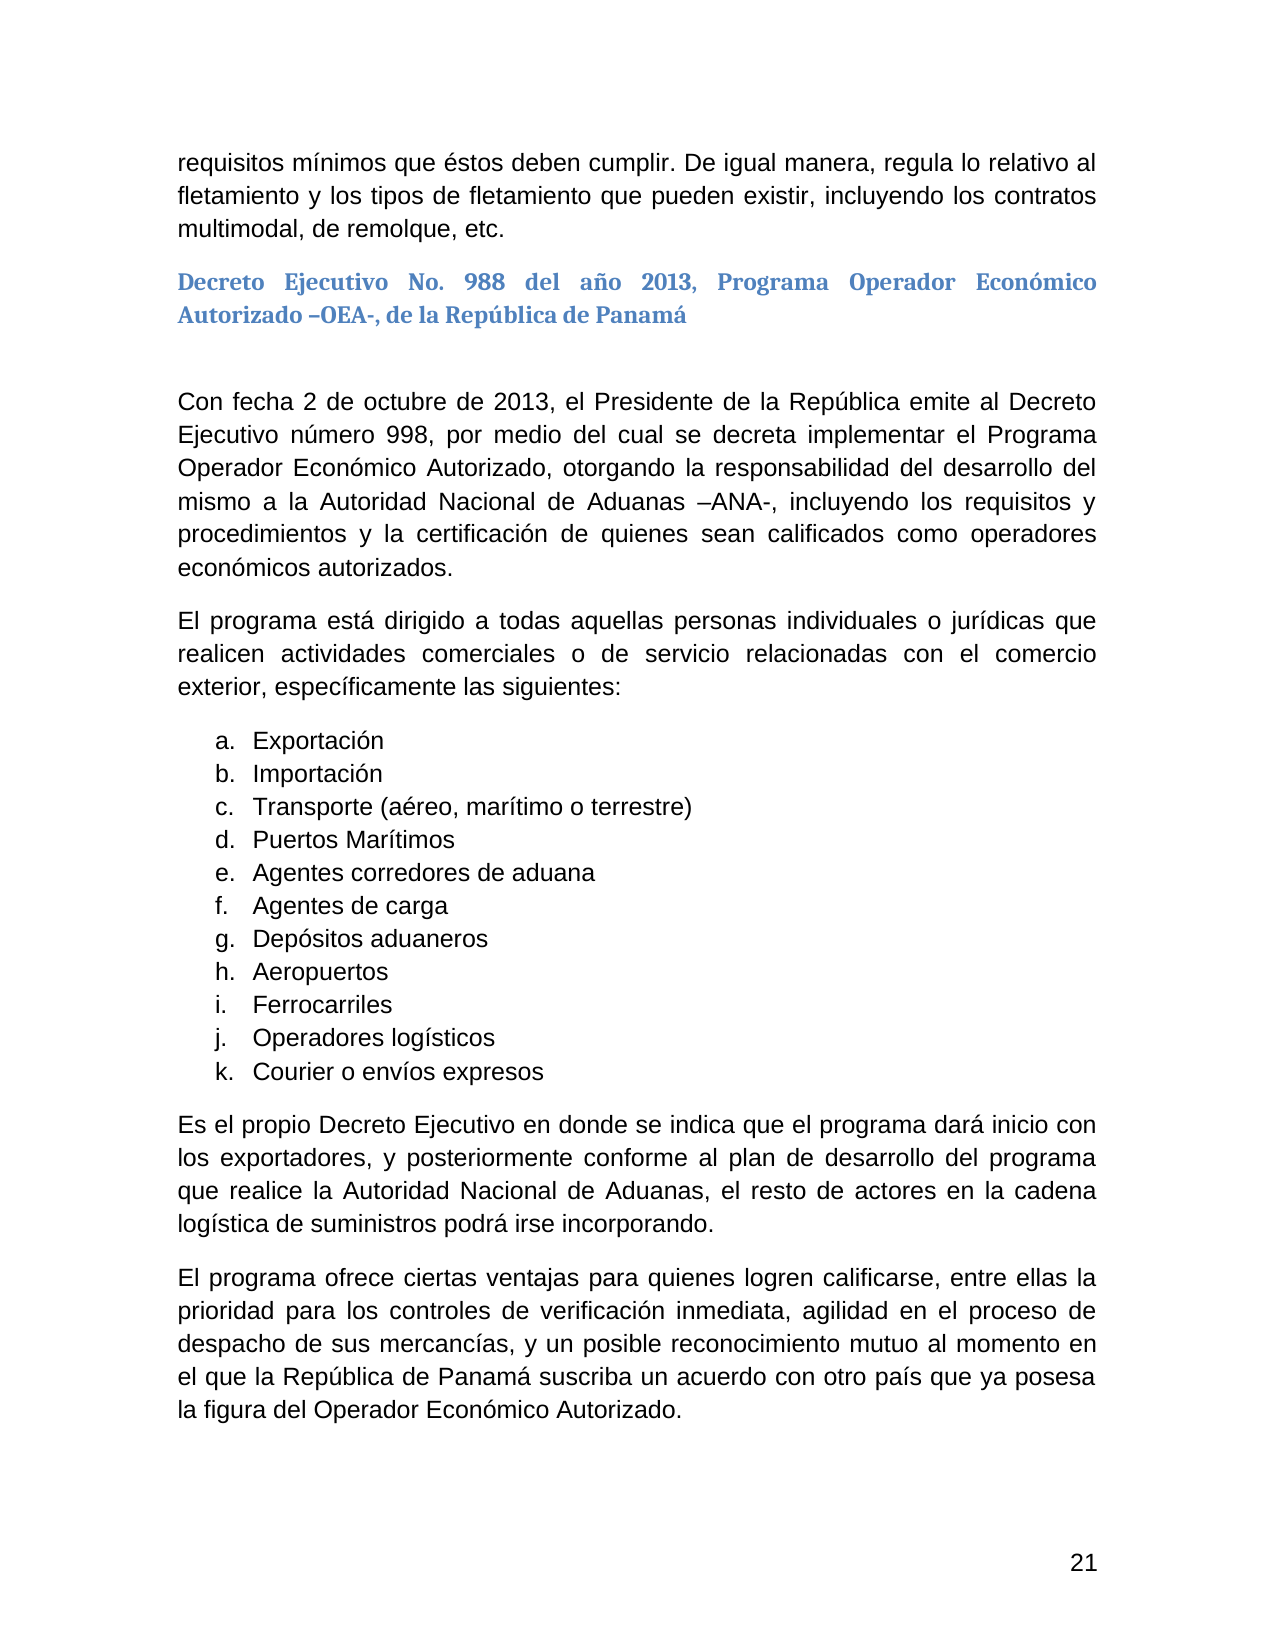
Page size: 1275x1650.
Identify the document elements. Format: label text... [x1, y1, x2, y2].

list Agentes de carga [215, 891, 1098, 920]
list Agentes corredores de aduana [215, 858, 1098, 887]
list Depósitos aduaneros [215, 924, 1098, 953]
list Puertos Marítimos [215, 825, 1098, 854]
list Aeropuertos [215, 957, 1098, 986]
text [177, 148, 1098, 242]
text Es el propio Decreto Ejecutivo en donde se indica que el programa dará inicio con los exportadores, y posteriormente conforme al plan de desarrollo del programa que realice la Autoridad Nacional de Aduanas, el resto de actores en la cadena logística de suministros podrá irse incorporando. [177, 1110, 1098, 1238]
text Con fecha 2 de octubre de 2013, el Presidente de la República emite al Decreto Ejecutivo número 998, por medio del cual se decreta implementar el Programa Operador Económico Autorizado, otorgando la responsabilidad del desarrollo del mismo a la Autoridad Nacional de Aduanas –ANA-, incluyendo los requisitos y procedimientos y la certificación de quienes sean calificados como operadores económicos autorizados. [177, 387, 1098, 581]
list Courier o envíos expresos [215, 1056, 1098, 1085]
list Importación [215, 759, 1098, 788]
list Operadores logísticos [215, 1023, 1098, 1052]
list Exportación [215, 726, 1098, 755]
text El programa ofrece ciertas ventajas para quienes logren calificarse, entre ellas la prioridad para los controles de verificación inmediata, agilidad en el proceso de despacho de sus mercancías, y un posible reconocimiento mutuo al momento en el que la República de Panamá suscriba un acuerdo con otro país que ya posesa la figura del Operador Económico Autorizado. [177, 1263, 1098, 1424]
text El programa está dirigido a todas aquellas personas individuales o jurídicas que realicen actividades comerciales o de servicio relacionadas con el comercio exterior, específicamente las siguientes: [177, 606, 1098, 701]
list Transporte (aéreo, marítimo o terrestre) [215, 792, 1098, 821]
subtitle Decreto Ejecutivo No. 988 del año 2013, Programa Operador Económico Autorizado –OEA-, de la República de Panamá [177, 267, 1098, 329]
list Ferrocarriles [215, 990, 1098, 1019]
